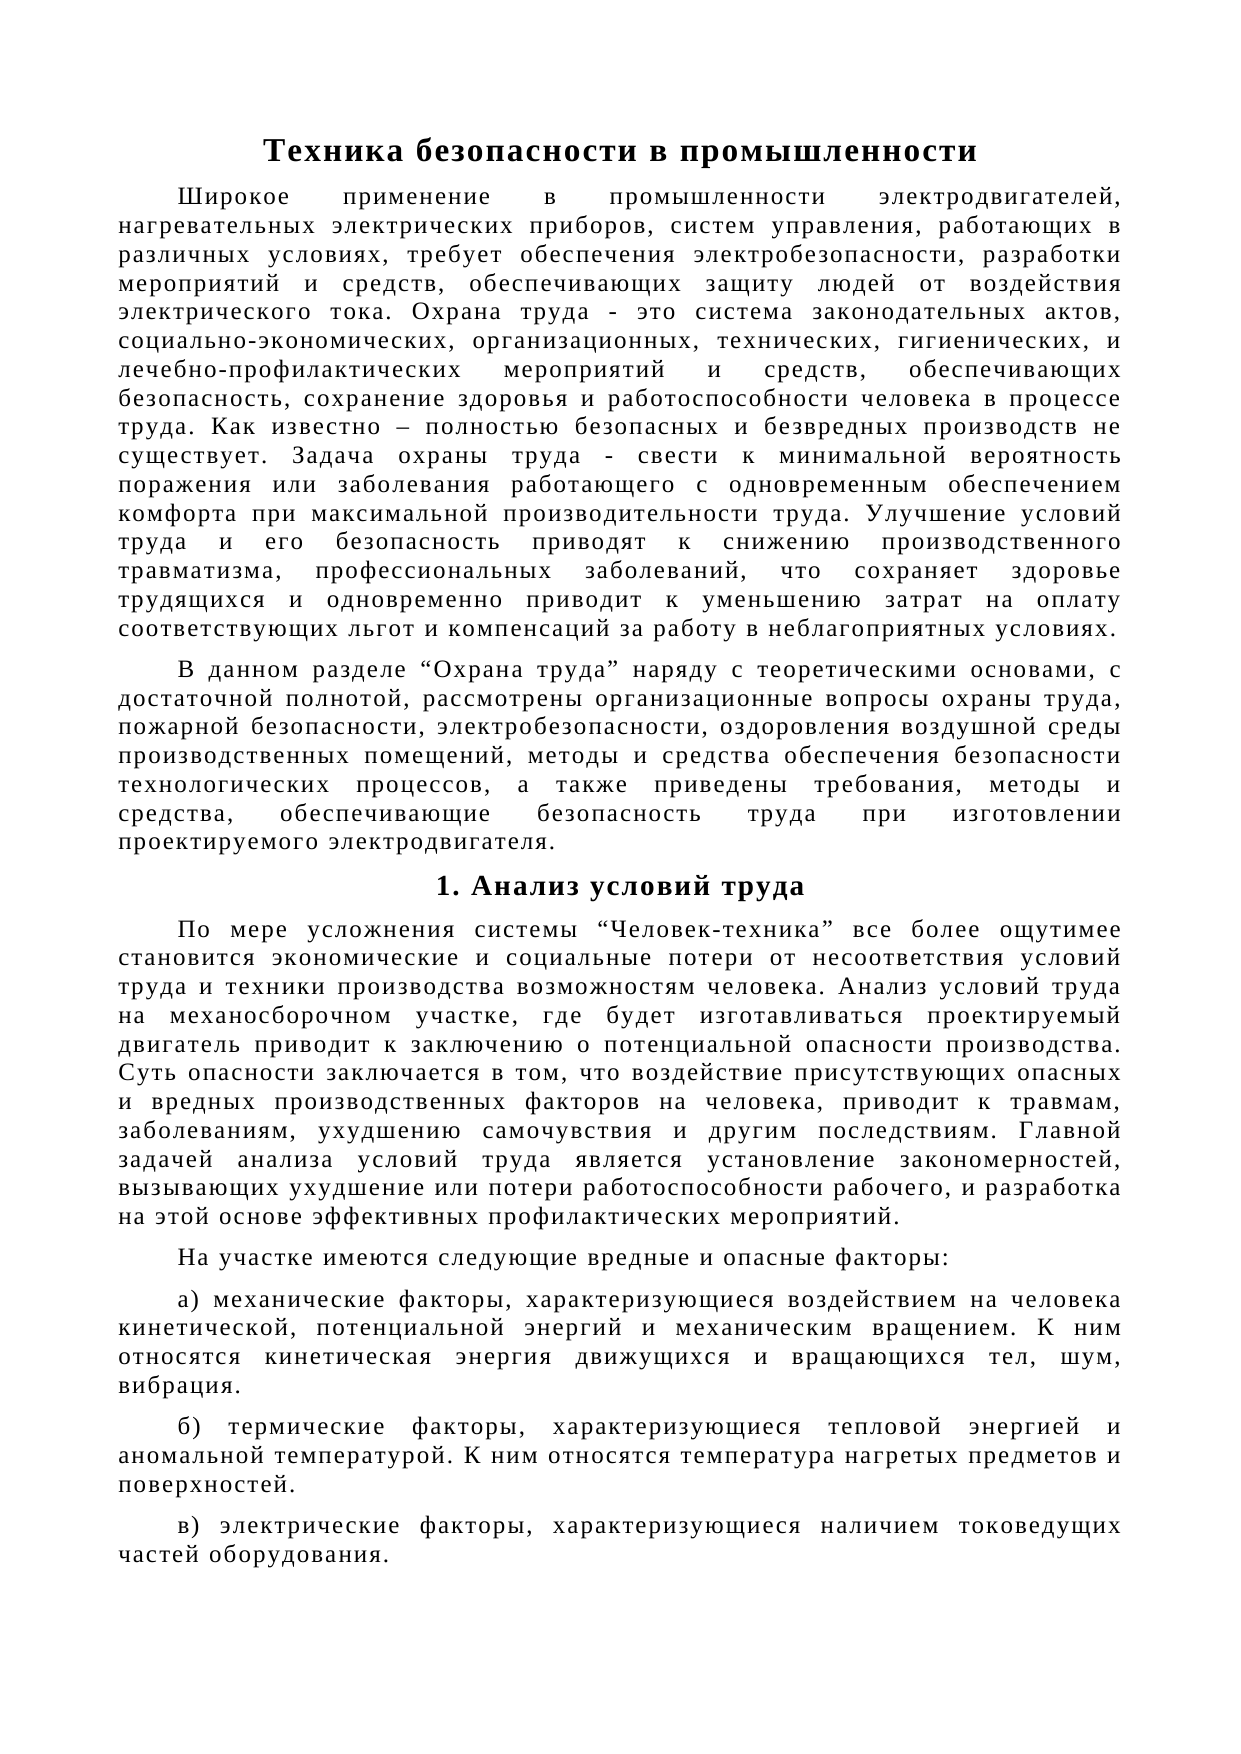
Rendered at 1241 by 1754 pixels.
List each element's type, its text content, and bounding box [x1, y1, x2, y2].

text В данном разделе “Охрана труда” наряду с теоретическими основами, с достаточной полнотой, рассмотрены организационные вопросы охраны труда, пожарной безопасности, электробезопасности, оздоровления воздушной cреды производственных помещений, методы и средства обеспечения безопасности технологических процессов, а также приведены требования, методы и средства, обеспечивающие безопасность труда при изготовлении проектируемого электродвигателя. [118, 654, 1122, 855]
text 1. Анализ условий труда [118, 868, 1122, 901]
text Широкое применение в промышленности электродвигателей, нагревательных электрических приборов, систем управления, работающих в различных условиях, требует обеспечения электробезопасности, разработки мероприятий и средств, обеспечивающих защиту людей от воздействия электрического тока. Охрана труда - это система законодательных актов, социально-экономических, организационных, технических, гигиенических, и лечебно-профилактических мероприятий и средств, обеспечивающих безопасность, сохранение здоровья и работоспособности человека в процессе труда. Как известно – полностью безопасных и безвредных производств не существует. Задача охраны труда - свести к минимальной вероятность поражения или заболевания работающего с одновременным обеспечением комфорта при максимальной производительности труда. Улучшение условий труда и его безопасность приводят к снижению производственного травматизма, профессиональных заболеваний, что сохраняет здоровье трудящихся и одновременно приводит к уменьшению затрат на оплату соответствующих льгот и компенсаций за работу в неблагоприятных условиях. [118, 181, 1122, 641]
text б) термические факторы, характеризующиеся тепловой энергией и аномальной температурой. К ним относятся температура нагретых предметов и поверхностей. [118, 1411, 1122, 1497]
text По мере усложнения системы “Человек-техника” все более ощутимее становится экономические и социальные потери от несоответствия условий труда и техники производства возможностям человека. Анализ условий труда на механосборочном участке, где будет изготавливаться проектируемый двигатель приводит к заключению о потенциальной опасности производства. Суть опасности заключается в том, что воздействие присутствующих опасных и вредных производственных факторов на человека, приводит к травмам, заболеваниям, ухудшению самочувствия и другим последствиям. Главной задачей анализа условий труда является установление закономерностей, вызывающих ухудшение или потери работоспособности рабочего, и разработка на этой основе эффективных профилактических мероприятий. [118, 914, 1122, 1230]
text Техника безопасности в промышленности [118, 131, 1122, 169]
text На участке имеются следующие вредные и опасные факторы: [118, 1242, 1122, 1271]
text а) механические факторы, характеризующиеся воздействием на человека кинетической, потенциальной энергий и механическим вращением. К ним относятся кинетическая энергия движущихся и вращающихся тел, шум, вибрация. [118, 1284, 1122, 1399]
text в) электрические факторы, характеризующиеся наличием токоведущих частей оборудования. [118, 1510, 1122, 1567]
